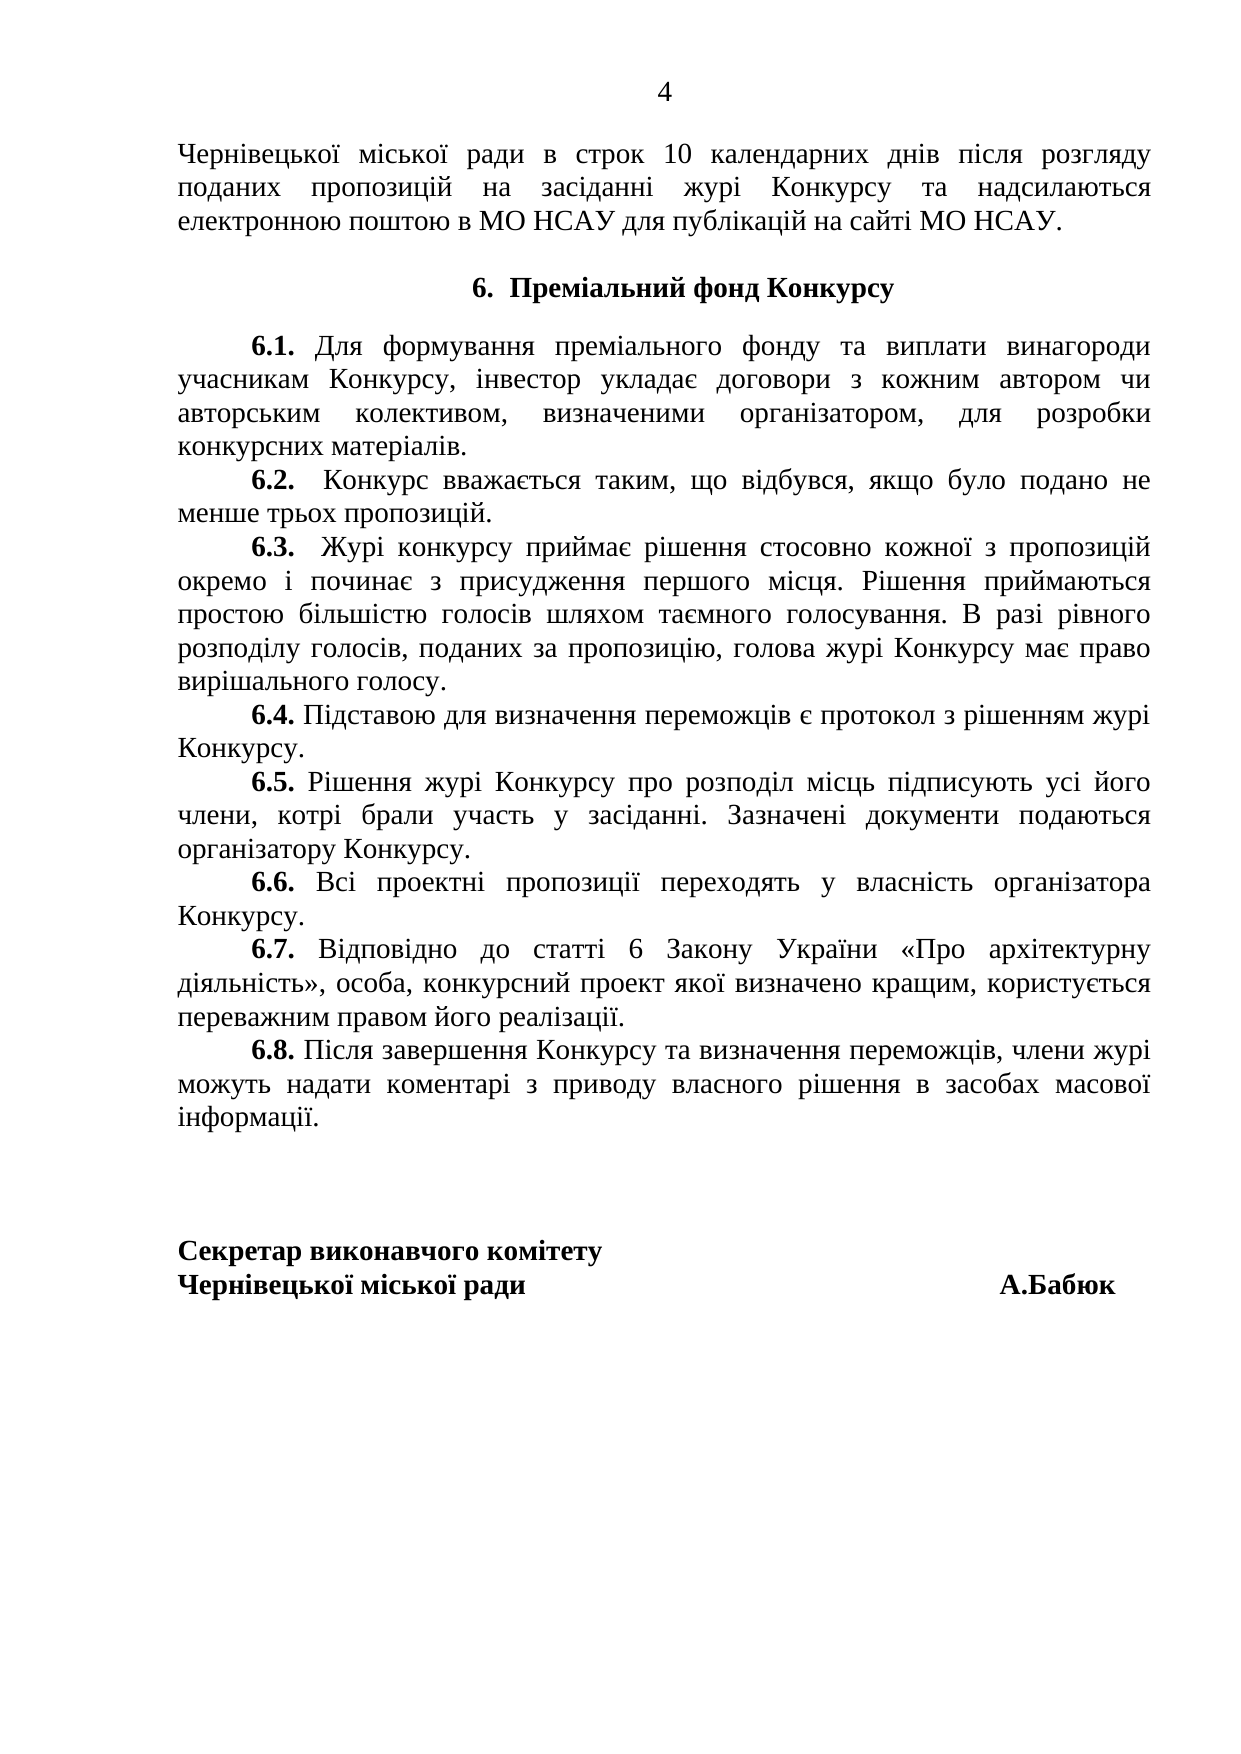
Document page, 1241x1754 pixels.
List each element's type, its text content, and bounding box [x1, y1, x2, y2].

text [177, 136, 1152, 237]
text 6.4. Підставою для визначення переможців є протокол з рішенням журі Конкурсу. [177, 697, 1152, 764]
text 6.2. Конкурс вважається таким, що відбувся, якщо було подано не менше трьох пропозицій. [177, 462, 1152, 529]
text 6.7. Відповідно до статті 6 Закону України «Про архітектурну діяльність», особа, конкурсний проект якої визначено кращим, користується переважним правом його реалізації. [177, 932, 1152, 1032]
text 6.3. Журі конкурсу приймає рішення стосовно кожної з пропозицій окремо і починає з присудження першого місця. Рішення приймаються простою більшістю голосів шляхом таємного голосування. В разі рівного розподілу голосів, поданих за пропозицію, голова журі Конкурсу має право вирішального голосу. [177, 529, 1152, 697]
list Преміальний фонд Конкурсу [215, 270, 1152, 304]
text 6.1. Для формування преміального фонду та виплати винагороди учасникам Конкурсу, інвестор укладає договори з кожним автором чи авторським колективом, визначеними організатором, для розробки конкурсних матеріалів. [177, 328, 1152, 462]
text 6.6. Всі проектні пропозиції переходять у власність організатора Конкурсу. [177, 864, 1152, 932]
text Секретар виконавчого комітету [177, 1233, 1152, 1267]
text 6.5. Рішення журі Конкурсу про розподіл місць підписують усі його члени, котрі брали участь у засіданні. Зазначені документи подаються організатору Конкурсу. [177, 764, 1152, 864]
text 6.8. Після завершення Конкурсу та визначення переможців, члени журі можуть надати коментарі з приводу власного рішення в засобах масової інформації. [177, 1032, 1152, 1133]
text Чернівецької міської ради А.Бабюк [177, 1267, 1152, 1301]
